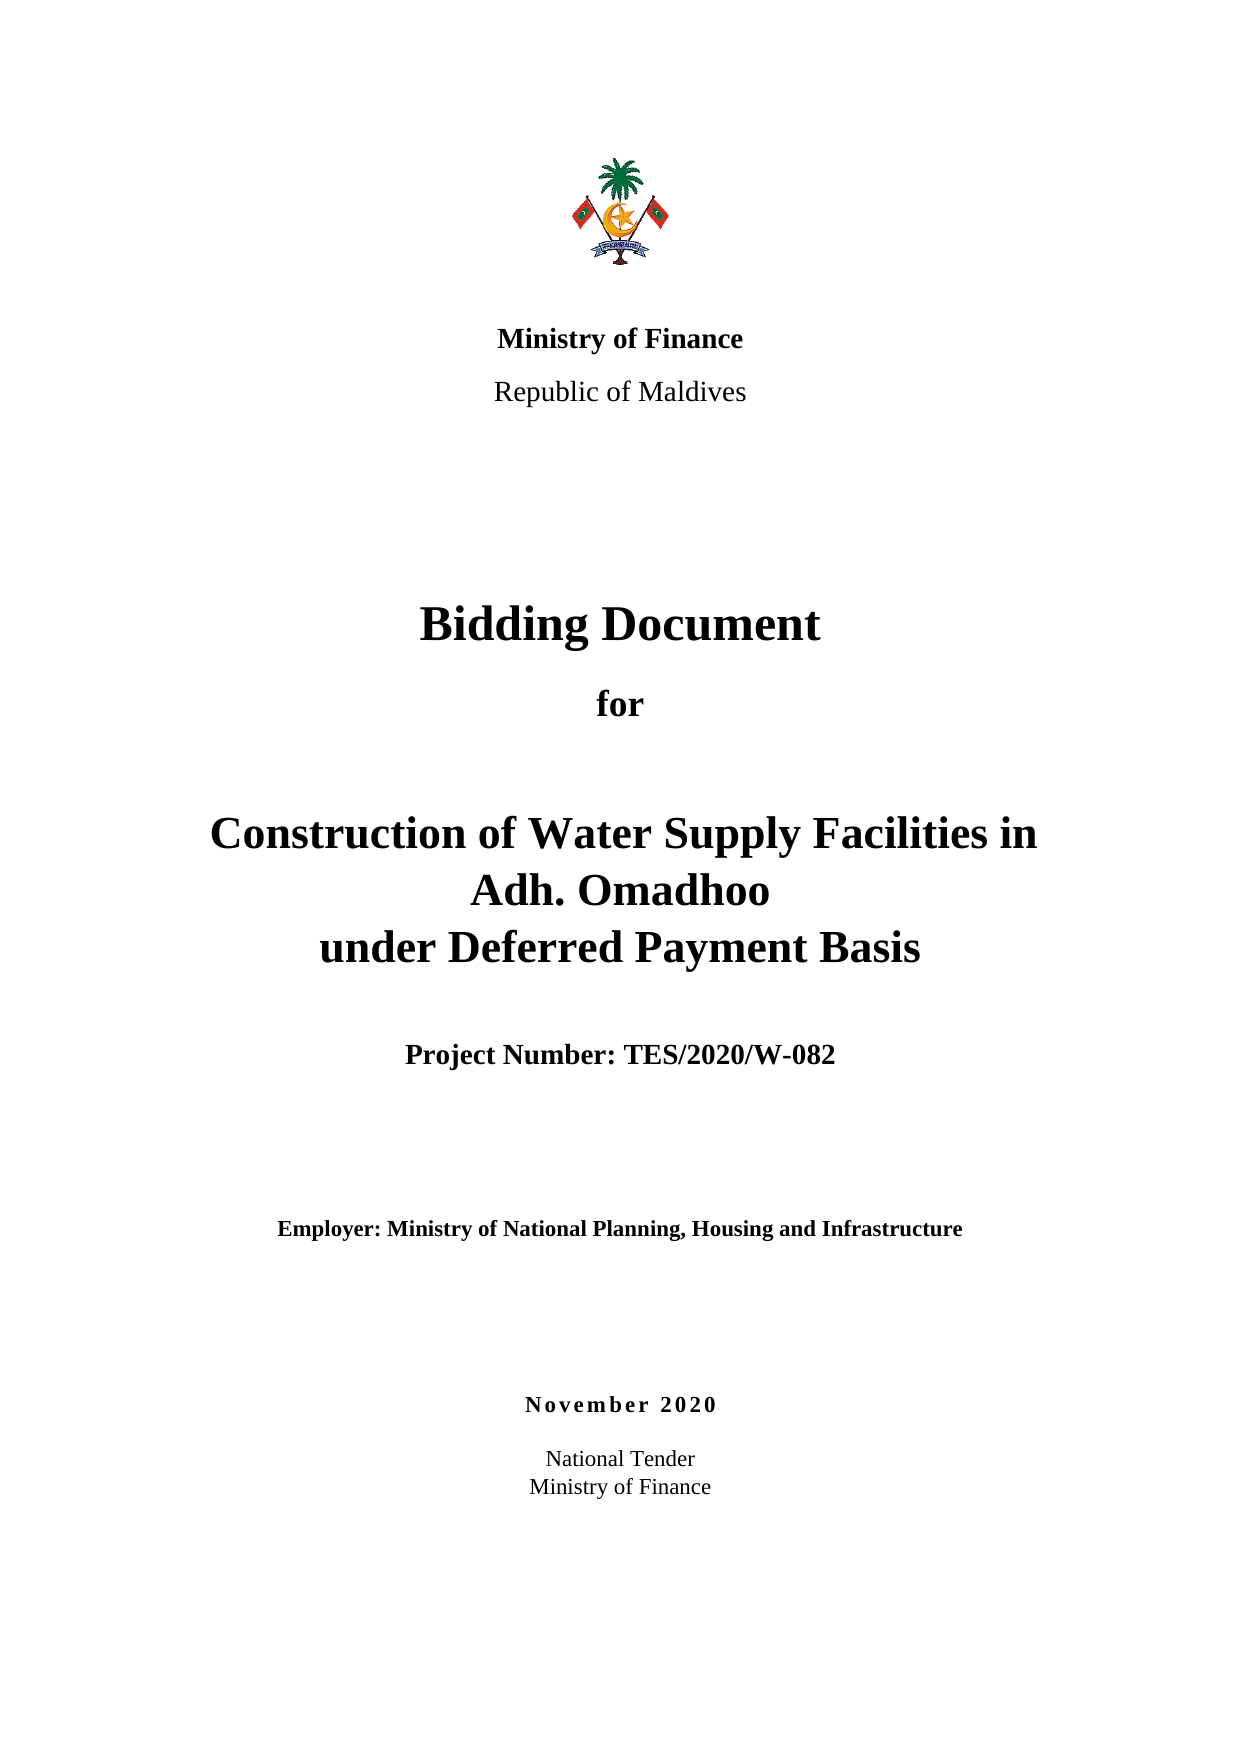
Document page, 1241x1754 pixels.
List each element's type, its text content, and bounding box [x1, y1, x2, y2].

text Bidding Document [150, 594, 1090, 651]
text Ministry of Finance [150, 322, 1090, 355]
text under Deferred Payment Basis [150, 919, 1090, 972]
text for [150, 681, 1090, 724]
text National Tender [150, 1445, 1090, 1471]
text Republic of Maldives [150, 374, 1090, 408]
text November 2020 [150, 1391, 1090, 1418]
text Employer: Ministry of National Planning, Housing and Infrastructure [150, 1216, 1090, 1242]
text Edited by C [150, 150, 1090, 178]
text Construction of Water Supply Facilities in Adh. Omadhoo [150, 805, 1090, 915]
text Ministry of Finance [150, 1473, 1090, 1499]
text Project Number: TES/2020/W-082 [150, 1037, 1090, 1071]
